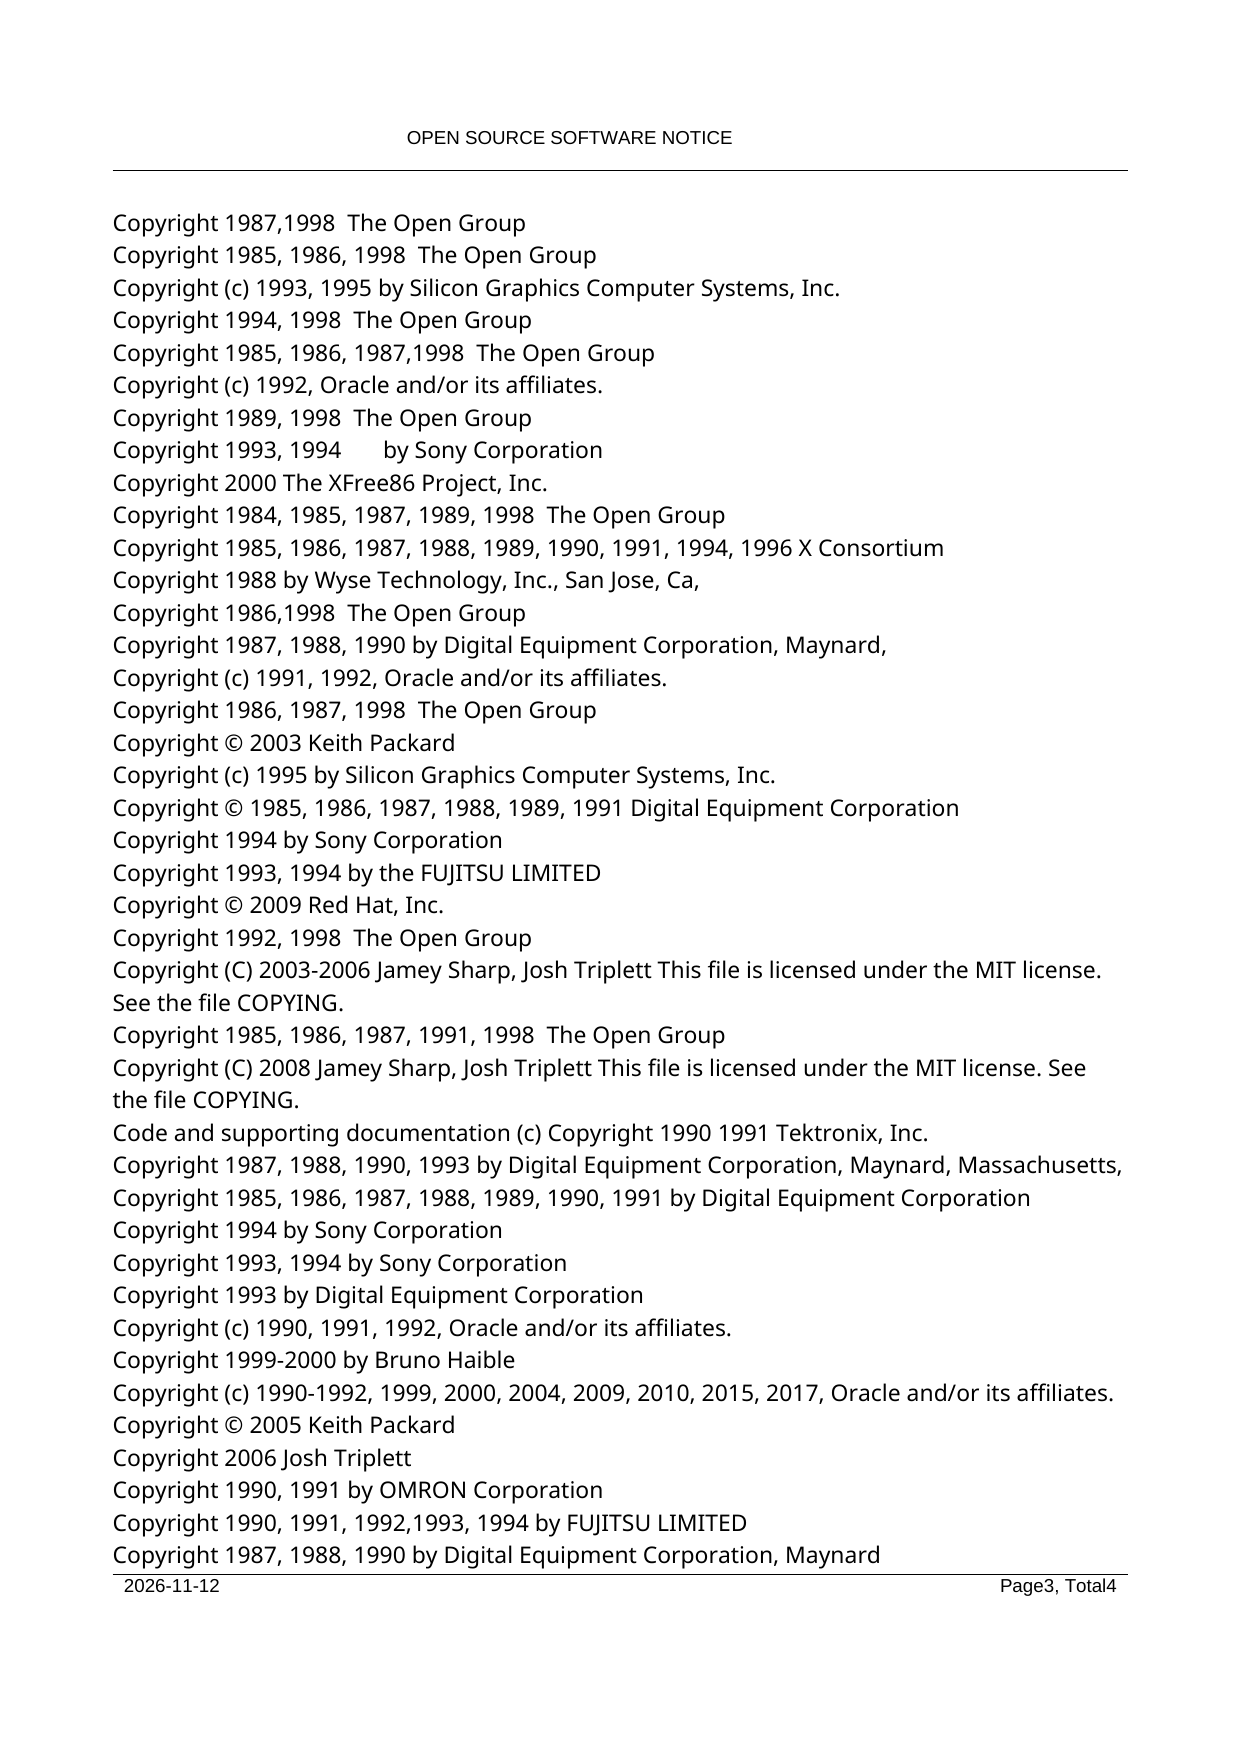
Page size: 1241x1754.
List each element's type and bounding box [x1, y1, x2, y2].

text [112, 206, 1128, 1571]
